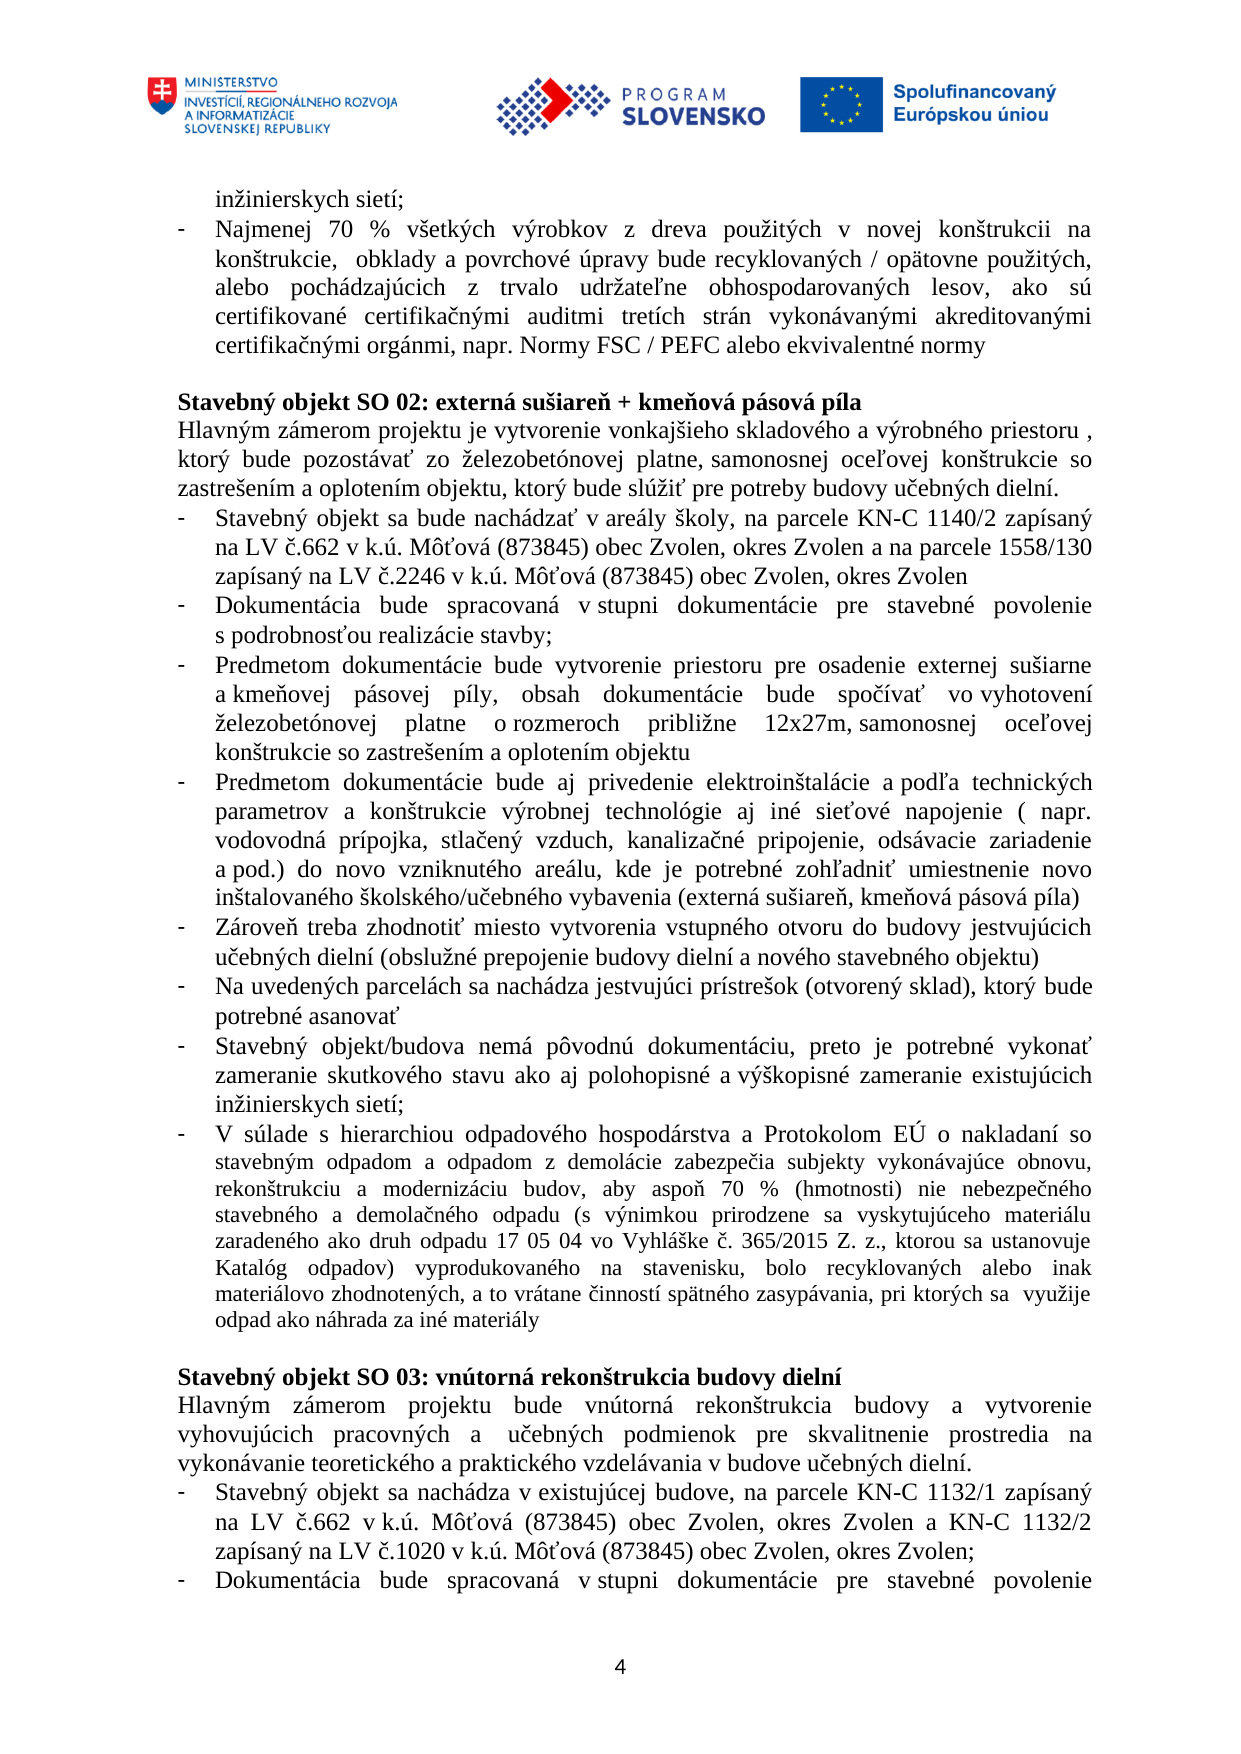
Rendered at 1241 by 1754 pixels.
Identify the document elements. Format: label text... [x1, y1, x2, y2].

text Stavebný objekt SO 02: externá sušiareň + kmeňová pásová píla [177, 387, 1093, 415]
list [177, 1564, 1093, 1595]
picture [796, 73, 1067, 136]
list Zároveň treba zhodnotiť miesto vytvorenia vstupného otvoru do budovy jestvujúcich učebných dielní (obslužné prepojenie budovy dielní a nového stavebného objektu) [177, 911, 1093, 971]
list Predmetom dokumentácie bude aj privedenie elektroinštalácie a podľa technických parametrov a konštrukcie výrobnej technológie aj iné sieťové napojenie ( napr. vodovodná prípojka, stlačený vzduch, kanalizačné pripojenie, odsávacie zariadenie a pod.) do novo vzniknutého areálu, kde je potrebné zohľadniť umiestnenie novo inštalovaného školského/učebného vybavenia (externá sušiareň, kmeňová pásová píla) [177, 766, 1093, 911]
picture [147, 77, 398, 136]
list Najmenej 70 % všetkých výrobkov z dreva použitých v novej konštrukcii na konštrukcie, obklady a povrchové úpravy bude recyklovaných / opätovne použitých, alebo pochádzajúcich z trvalo udržateľne obhospodarovaných lesov, ako sú certifikované certifikačnými auditmi tretích strán vykonávanými akreditovanými certifikačnými orgánmi, napr. Normy FSC / PEFC alebo ekvivalentné normy [177, 213, 1093, 359]
list Stavebný objekt sa bude nachádzať v areály školy, na parcele KN-C 1140/2 zapísaný na LV č.662 v k.ú. Môťová (873845) obec Zvolen, okres Zvolen a na parcele 1558/130 zapísaný na LV č.2246 v k.ú. Môťová (873845) obec Zvolen, okres Zvolen [177, 502, 1093, 590]
list Dokumentácia bude spracovaná v stupni dokumentácie pre stavebné povolenie s podrobnosťou realizácie stavby; [177, 590, 1093, 649]
picture [496, 77, 765, 136]
text Hlavným zámerom projektu je vytvorenie vonkajšieho skladového a výrobného priestoru , ktorý bude pozostávať zo železobetónovej platne, samonosnej oceľovej konštrukcie so zastrešením a oplotením objektu, ktorý bude slúžiť pre potreby budovy učebných dielní. [177, 415, 1093, 502]
list V súlade s hierarchiou odpadového hospodárstva a Protokolom EÚ o nakladaní so stavebným odpadom a odpadom z demolácie zabezpečia subjekty vykonávajúce obnovu, rekonštrukciu a modernizáciu budov, aby aspoň 70 % (hmotnosti) nie nebezpečného stavebného a demolačného odpadu (s výnimkou prirodzene sa vyskytujúceho materiálu zaradeného ako druh odpadu 17 05 04 vo Vyhláške č. 365/2015 Z. z., ktorou sa ustanovuje Katalóg odpadov) vyprodukovaného na stavenisku, bolo recyklovaných alebo inak materiálovo zhodnotených, a to vrátane činností spätného zasypávania, pri ktorých sa využije odpad ako náhrada za iné materiály [177, 1118, 1093, 1333]
list Stavebný objekt sa nachádza v existujúcej budove, na parcele KN-C 1132/1 zapísaný na LV č.662 v k.ú. Môťová (873845) obec Zvolen, okres Zvolen a KN-C 1132/2 zapísaný na LV č.1020 v k.ú. Môťová (873845) obec Zvolen, okres Zvolen; [177, 1477, 1093, 1564]
text Stavebný objekt SO 03: vnútorná rekonštrukcia budovy dielní [177, 1362, 1093, 1390]
list Na uvedených parcelách sa nachádza jestvujúci prístrešok (otvorený sklad), ktorý bude potrebné asanovať [177, 971, 1093, 1030]
text Hlavným zámerom projektu bude vnútorná rekonštrukcia budovy a vytvorenie vyhovujúcich pracovných a učebných podmienok pre skvalitnenie prostredia na vykonávanie teoretického a praktického vzdelávania v budove učebných dielní. [177, 1390, 1093, 1477]
list Predmetom dokumentácie bude vytvorenie priestoru pre osadenie externej sušiarne a kmeňovej pásovej píly, obsah dokumentácie bude spočívať vo vyhotovení železobetónovej platne o rozmeroch približne 12x27m, samonosnej oceľovej konštrukcie so zastrešením a oplotením objektu [177, 649, 1093, 766]
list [177, 184, 1093, 213]
